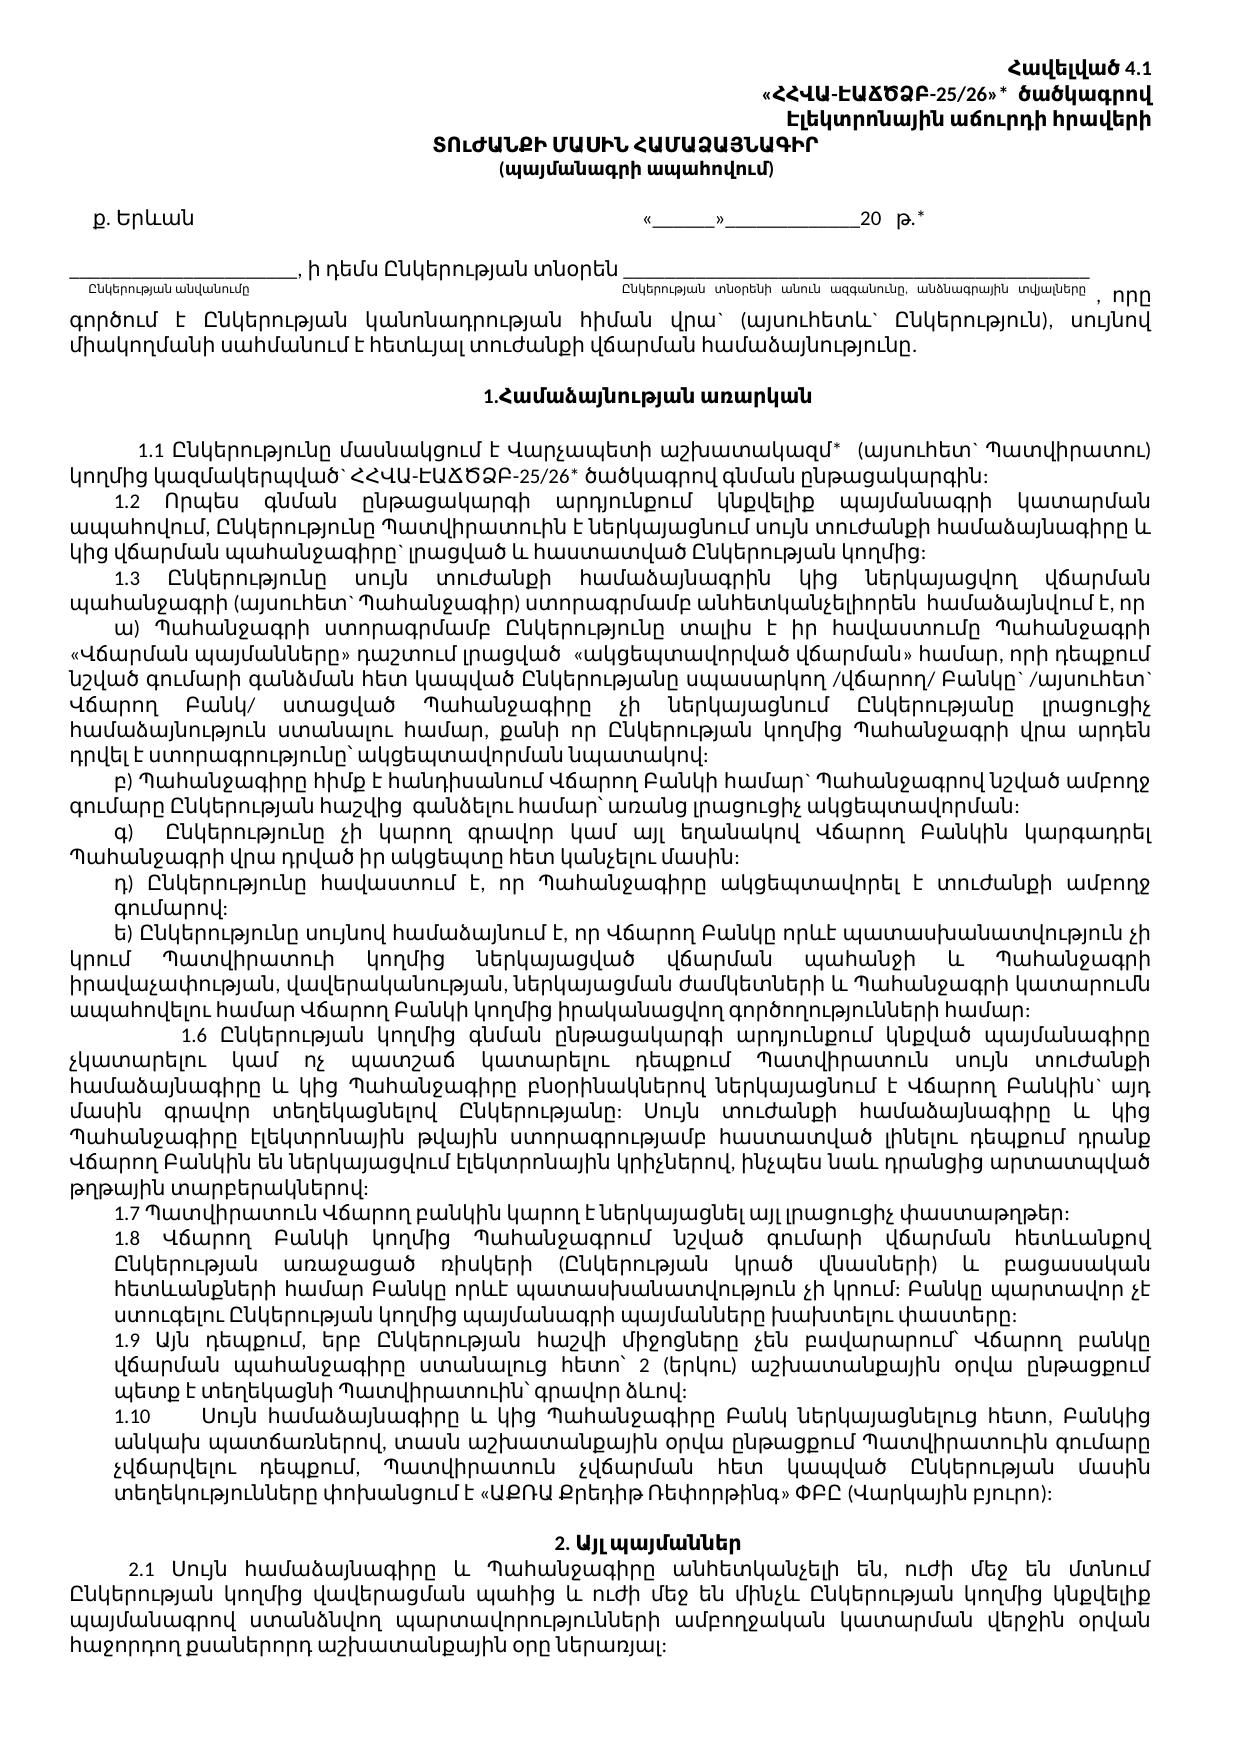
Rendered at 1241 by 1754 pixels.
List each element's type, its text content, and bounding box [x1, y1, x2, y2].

text 1.6 Ընկերության կողմից գնման ընթացակարգի արդյունքում կնքված պայմանագիրը չկատարելու կամ ոչ պատշաճ կատարելու դեպքում Պատվիրատուն սույն տուժանքի համաձայնագիրը և կից Պահանջագիրը բնօրինակներով ներկայացնում է Վճարող Բանկին` այդ մասին գրավոր տեղեկացնելով Ընկերությանը: Սույն տուժանքի համաձայնագիրը և կից Պահանջագիրը էլեկտրոնային թվային ստորագրությամբ հաստատված լինելու դեպքում դրանք Վճարող Բանկին են ներկայացվում էլեկտրոնային կրիչներով, ինչպես նաև դրանցից արտատպված թղթային տարբերակներով: [69, 1022, 1152, 1200]
text 1.10 Սույն համաձայնագիրը և կից Պահանջագիրը Բանկ ներկայացնելուց հետո, Բանկից անկախ պատճառներով, տասն աշխատանքային օրվա ընթացքում Պատվիրատուին գումարը չվճարվելու դեպքում, Պատվիրատուն չվճարման հետ կապված Ընկերության մասին տեղեկությունները փոխանցում է «ԱՔՌԱ Քրեդիթ Ռեփորթինգ» ՓԲԸ (Վարկային բյուրո): [113, 1403, 1152, 1505]
text (պայմանագրի ապահովում) [69, 157, 1152, 180]
text 1.3 Ընկերությունը սույն տուժանքի համաձայնագրին կից ներկայացվող վճարման պահանջագրի (այսուհետ` Պահանջագիր) ստորագրմամբ անհետկանչելիորեն համաձայնվում է, որ [69, 565, 1152, 616]
text ե) Ընկերությունը սույնով համաձայնում է, որ Վճարող Բանկը որևէ պատասխանատվություն չի կրում Պատվիրատուի կողմից ներկայացված վճարման պահանջի և Պահանջագրի իրավաչափության, վավերականության, ներկայացման ժամկետների և Պահանջագրի կատարումն ապահովելու համար Վճարող Բանկի կողմից իրականացվող գործողությունների համար: [69, 921, 1152, 1022]
text ք. Երևան «______»_____________20 թ.* [69, 206, 1152, 231]
text «ՀՀՎԱ-ԷԱՃԾՁԲ-25/26»* ծածկագրով [69, 81, 1152, 106]
text գ) Ընկերությունը չի կարող գրավոր կամ այլ եղանակով Վճարող Բանկին կարգադրել Պահանջագրի վրա դրված իր ակցեպտը հետ կանչելու մասին: [69, 819, 1152, 870]
text 2.1 Սույն համաձայնագիրը և Պահանջագիրը անհետկանչելի են, ուժի մեջ են մտնում Ընկերության կողմից վավերացման պահից և ուժի մեջ են մինչև Ընկերության կողմից կնքվելիք պայմանագրով ստանձնվող պարտավորությունների ամբողջական կատարման վերջին օրվան հաջորդող քսաներորդ աշխատանքային օրը ներառյալ: [69, 1556, 1152, 1658]
text 1.2 Որպես գնման ընթացակարգի արդյունքում կնքվելիք պայմանագրի կատարման ապահովում, Ընկերությունը Պատվիրատուին է ներկայացնում սույն տուժանքի համաձայնագիրը և կից վճարման պահանջագիրը` լրացված և հաստատված Ընկերության կողմից: [69, 488, 1152, 565]
text 1.Համաձայնության առարկան [144, 383, 1152, 409]
text Ընկերության անվանումը Ընկերության տնօրենի անուն ազգանունը, անձնագրային տվյալները , որը գործում է Ընկերության կանոնադրության հիման վրա` (այսուհետև` Ընկերություն), սույնով միակողմանի սահմանում է հետևյալ տուժանքի վճարման համաձայնությունը. [69, 282, 1152, 358]
text 1.7 Պատվիրատուն Վճարող բանկին կարող է ներկայացնել այլ լրացուցիչ փաստաթղթեր: [113, 1200, 1152, 1226]
text դ) Ընկերությունը հավաստում է, որ Պահանջագիրը ակցեպտավորել է տուժանքի ամբողջ գումարով: [113, 870, 1152, 921]
text ՏՈւԺԱՆՔԻ ՄԱՍԻՆ ՀԱՄԱՁԱՅՆԱԳԻՐ [69, 132, 1152, 157]
text 1.8 Վճարող Բանկի կողմից Պահանջագրում նշված գումարի վճարման հետևանքով Ընկերության առաջացած ռիսկերի (Ընկերության կրած վնասների) և բացասական հետևանքների համար Բանկը որևէ պատասխանատվություն չի կրում: Բանկը պարտավոր չէ ստուգելու Ընկերության կողմից պայմանագրի պայմանները խախտելու փաստերը: [113, 1226, 1152, 1327]
text 1.1 Ընկերությունը մասնակցում է Վարչապետի աշխատակազմ* (այսուհետ` Պատվիրատու) կողմից կազմակերպված` ՀՀՎԱ-ԷԱՃԾՁԲ-25/26* ծածկագրով գնման ընթացակարգին: [69, 438, 1152, 488]
text ա) Պահանջագրի ստորագրմամբ Ընկերությունը տալիս է իր հավաստումը Պահանջագրի «Վճարման պայմանները» դաշտում լրացված «ակցեպտավորված վճարման» համար, որի դեպքում նշված գումարի գանձման հետ կապված Ընկերությանը սպասարկող /վճարող/ Բանկը` /այսուհետ` Վճարող Բանկ/ ստացված Պահանջագիրը չի ներկայացնում Ընկերությանը լրացուցիչ համաձայնություն ստանալու համար, քանի որ Ընկերության կողմից Պահանջագրի վրա արդեն դրվել է ստորագրությունը՝ ակցեպտավորման նպատակով: [69, 616, 1152, 768]
text Էլեկտրոնային աճուրդի հրավերի [69, 106, 1152, 132]
text Հավելված 4.1 [69, 56, 1152, 81]
text 1.9 Այն դեպքում, երբ Ընկերության հաշվի միջոցները չեն բավարարում՝ Վճարող բանկը վճարման պահանջագիրը ստանալուց հետո՝ 2 (երկու) աշխատանքային օրվա ընթացքում պետք է տեղեկացնի Պատվիրատուին՝ գրավոր ձևով: [113, 1327, 1152, 1403]
text ______________________, ի դեմս Ընկերության տնօրեն _____________________________________________ [69, 256, 1152, 282]
text 2. Այլ պայմաններ [144, 1531, 1152, 1556]
text բ) Պահանջագիրը հիմք է հանդիսանում Վճարող Բանկի համար` Պահանջագրով նշված ամբողջ գումարը Ընկերության հաշվից գանձելու համար՝ առանց լրացուցիչ ակցեպտավորման: [69, 768, 1152, 819]
